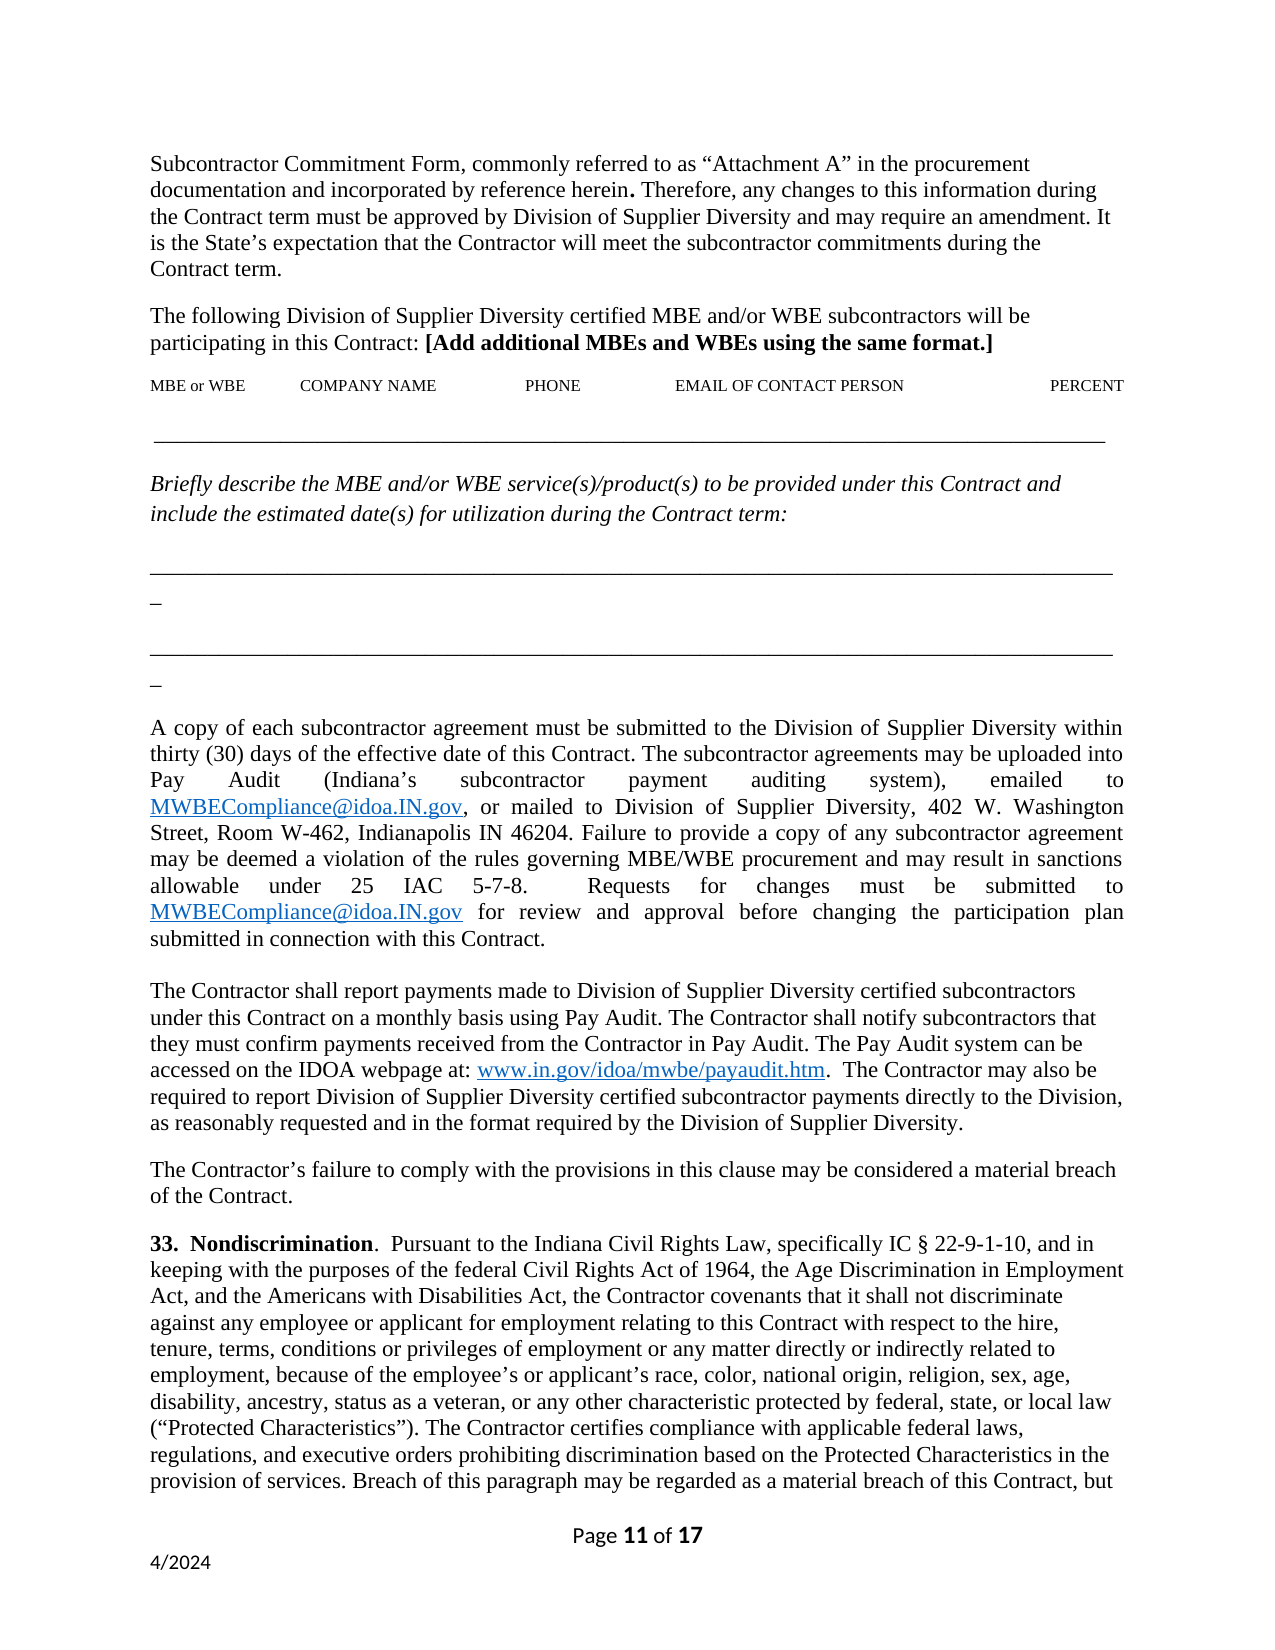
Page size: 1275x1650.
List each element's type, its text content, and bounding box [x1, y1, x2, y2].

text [150, 150, 1125, 282]
text A copy of each subcontractor agreement must be submitted to the Division of Supplier Diversity within thirty (30) days of the effective date of this Contract. The subcontractor agreements may be uploaded into Pay Audit (Indiana’s subcontractor payment auditing system), emailed to MWBECompliance@idoa.IN.gov, or mailed to Division of Supplier Diversity, 402 W. Washington Street, Room W-462, Indianapolis IN 46204. Failure to provide a copy of any subcontractor agreement may be deemed a violation of the rules governing MBE/WBE procurement and may result in sanctions allowable under 25 IAC 5-7-8. Requests for changes must be submitted to MWBECompliance@idoa.IN.gov for review and approval before changing the participation plan submitted in connection with this Contract. [150, 714, 1125, 951]
text _____________________________________________________________________________________ [150, 632, 1125, 689]
text The Contractor shall report payments made to Division of Supplier Diversity certified subcontractors under this Contract on a monthly basis using Pay Audit. The Contractor shall notify subcontractors that they must confirm payments received from the Contractor in Pay Audit. The Pay Audit system can be accessed on the IDOA webpage at: www.in.gov/idoa/mwbe/payaudit.htm. The Contractor may also be required to report Division of Supplier Diversity certified subcontractor payments directly to the Division, as reasonably requested and in the format required by the Division of Supplier Diversity. [150, 977, 1125, 1135]
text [150, 1230, 1125, 1493]
text The Contractor’s failure to comply with the provisions in this clause may be considered a material breach of the Contract. [150, 1156, 1125, 1209]
text ___________________________________________________________________________________ [150, 419, 1125, 445]
text The following Division of Supplier Diversity certified MBE and/or WBE subcontractors will be participating in this Contract: [Add additional MBEs and WBEs using the same format.] [150, 303, 1125, 355]
text _____________________________________________________________________________________ [150, 551, 1125, 608]
text MBE or WBE COMPANY NAME PHONE EMAIL OF CONTACT PERSON PERCENT [150, 376, 1125, 395]
text Briefly describe the MBE and/or WBE service(s)/product(s) to be provided under this Contract and include the estimated date(s) for utilization during the Contract term: [150, 470, 1125, 527]
